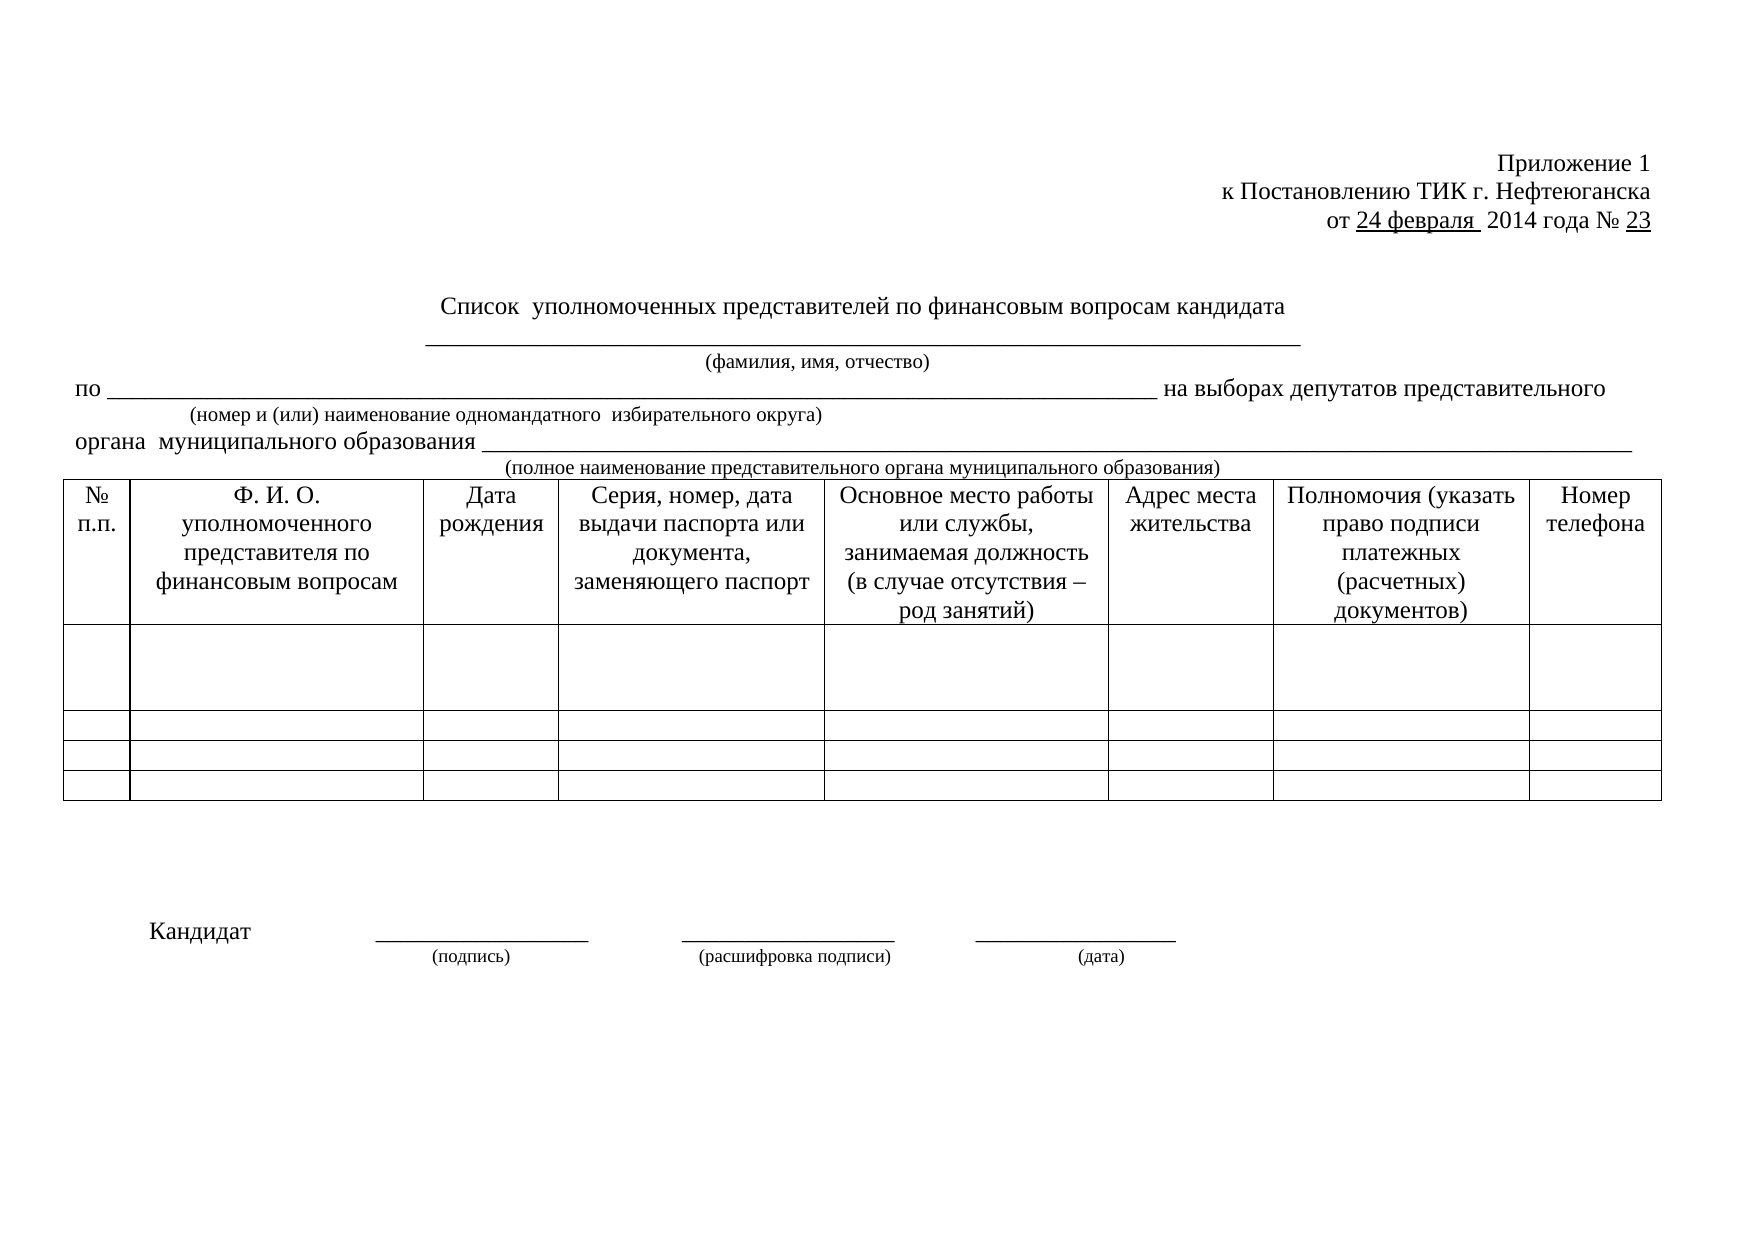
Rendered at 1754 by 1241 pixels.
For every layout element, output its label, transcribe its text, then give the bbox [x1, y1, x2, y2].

text (подпись) (расшифровка подписи) (дата) [149, 944, 1651, 966]
table_cell [1274, 741, 1529, 770]
table_cell [559, 711, 824, 740]
text Кандидат _________________ _________________ ________________ [149, 916, 1651, 944]
text Приложение 1 [75, 148, 1651, 176]
table_cell [131, 741, 423, 770]
table_cell [1530, 771, 1661, 800]
text по ____________________________________________________________________________________ на выборах депутатов представительного [75, 373, 1651, 402]
table_cell [1109, 625, 1273, 710]
table_cell [825, 711, 1108, 740]
table_cell [424, 625, 558, 710]
table_cell [424, 711, 558, 740]
table_cell [64, 625, 129, 710]
table_cell [424, 771, 558, 800]
table_header № п.п. [64, 480, 129, 623]
table_cell [131, 771, 423, 800]
table_cell [131, 711, 423, 740]
table_cell [559, 741, 824, 770]
text органа муниципального образования ____________________________________________________________________________________________ [75, 426, 1651, 454]
text к Постановлению ТИК г. Нефтеюганска [1153, 176, 1651, 205]
table_cell [1109, 741, 1273, 770]
table_cell [1109, 711, 1273, 740]
table_header Серия, номер, дата выдачи паспорта или документа, заменяющего паспорт [559, 480, 824, 623]
text Список уполномоченных представителей по финансовым вопросам кандидата ______________________________________________________________________ [75, 291, 1651, 349]
table_cell [424, 741, 558, 770]
table_cell [1274, 711, 1529, 740]
table_cell [1530, 741, 1661, 770]
table_header Дата рождения [424, 480, 558, 623]
table_cell [825, 625, 1108, 710]
table_header Основное место работы или службы, занимаемая должность (в случае отсутствия – род занятий) [825, 480, 1108, 623]
table_cell [825, 771, 1108, 800]
table_cell [131, 625, 423, 710]
table_cell [1274, 625, 1529, 710]
table_cell [64, 741, 129, 770]
table_header Номер телефона [1530, 480, 1661, 623]
text от 24 февраля 2014 года № 23 [75, 205, 1651, 234]
table_cell [64, 711, 129, 740]
table_cell [559, 625, 824, 710]
text (фамилия, имя, отчество) [75, 349, 1651, 373]
table_cell [1109, 771, 1273, 800]
table_cell [1530, 625, 1661, 710]
table_cell [1530, 711, 1661, 740]
table_header Адрес места жительства [1109, 480, 1273, 623]
table_header Ф. И. О. уполномоченного представителя по финансовым вопросам [131, 480, 423, 623]
text (номер и (или) наименование одномандатного избирательного округа) [75, 402, 1651, 426]
table_header Полномочия (указать право подписи платежных (расчетных) документов) [1274, 480, 1529, 623]
text (полное наименование представительного органа муниципального образования) [75, 454, 1651, 479]
table_cell [1274, 771, 1529, 800]
table_cell [825, 741, 1108, 770]
table_cell [559, 771, 824, 800]
table_cell [64, 771, 129, 800]
